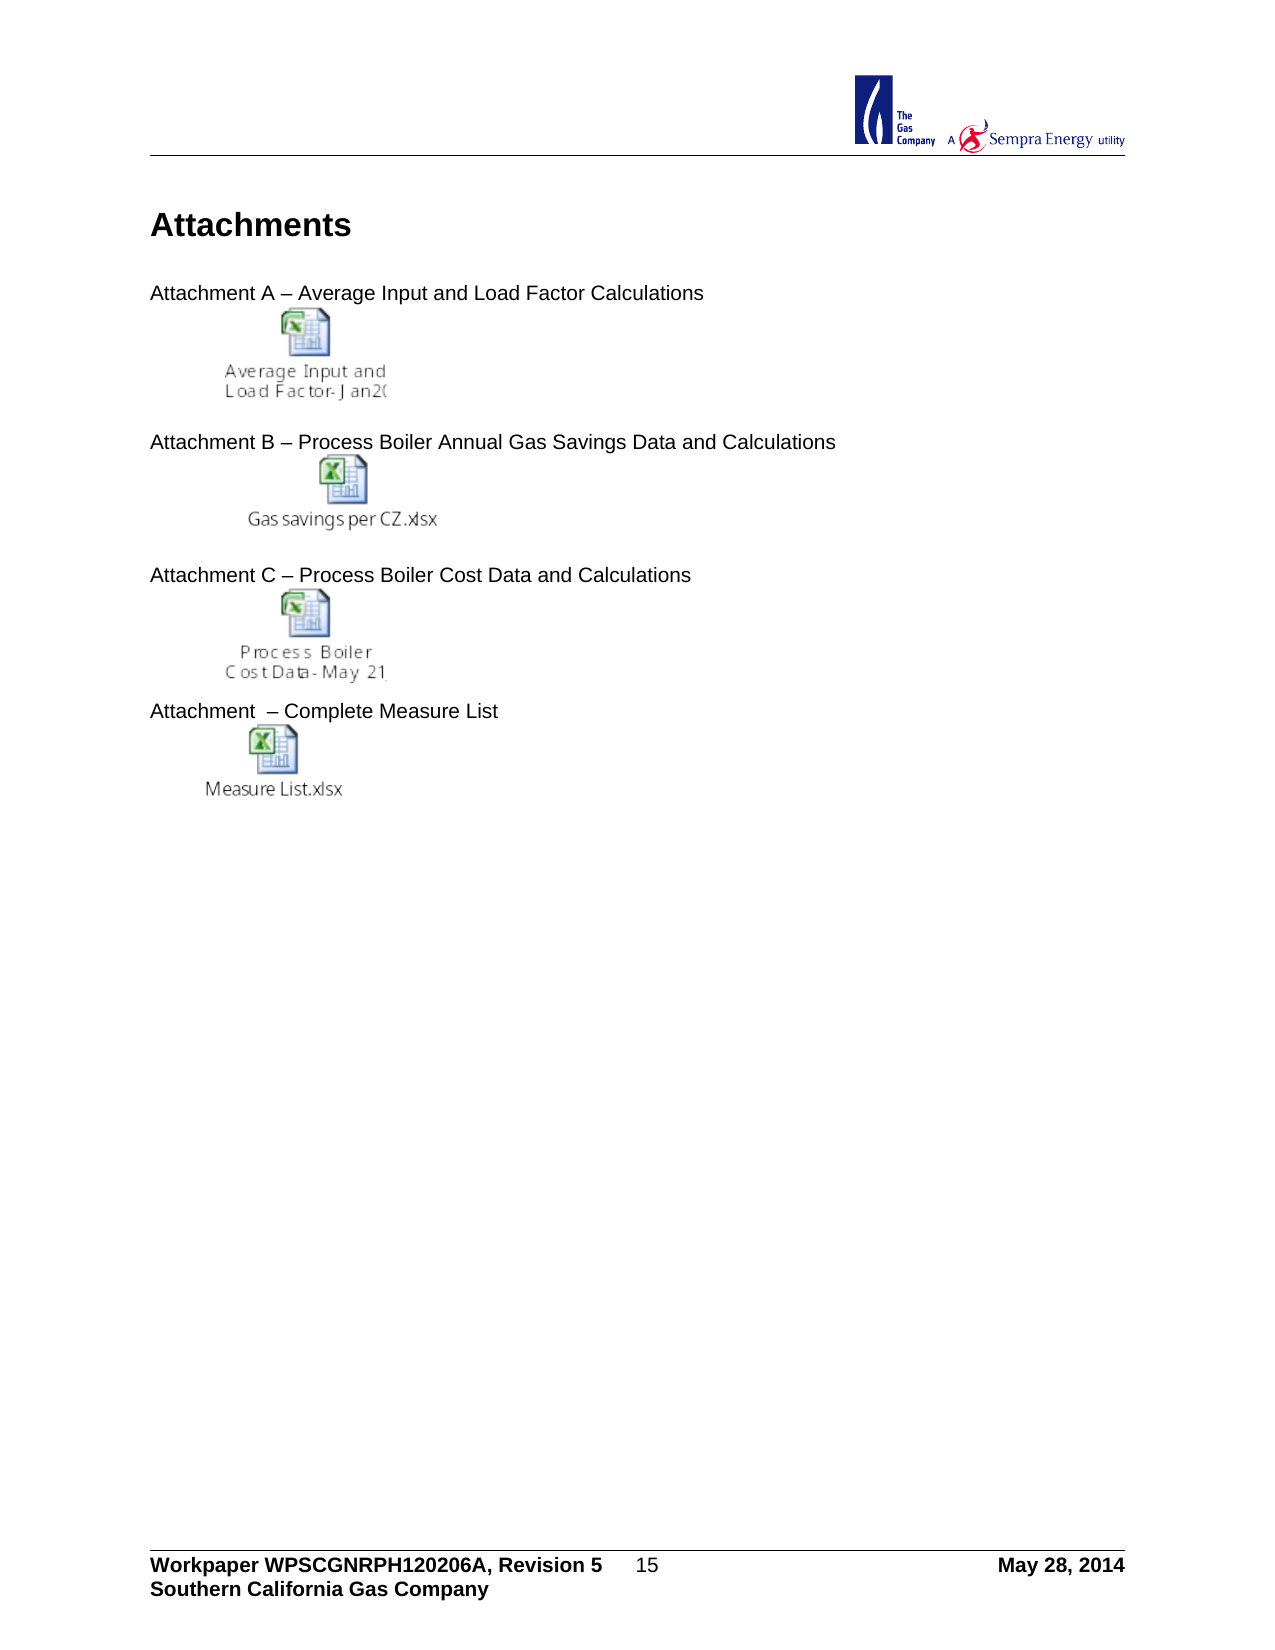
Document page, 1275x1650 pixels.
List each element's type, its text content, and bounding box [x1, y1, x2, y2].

text Attachment C – Process Boiler Cost Data and Calculations [150, 562, 1125, 586]
text Attachment – Complete Measure List [150, 699, 1125, 723]
text Attachment A – Average Input and Load Factor Calculations [150, 281, 1125, 305]
text Attachment B – Process Boiler Annual Gas Savings Data and Calculations [150, 429, 1125, 453]
text Attachments [150, 205, 1125, 244]
